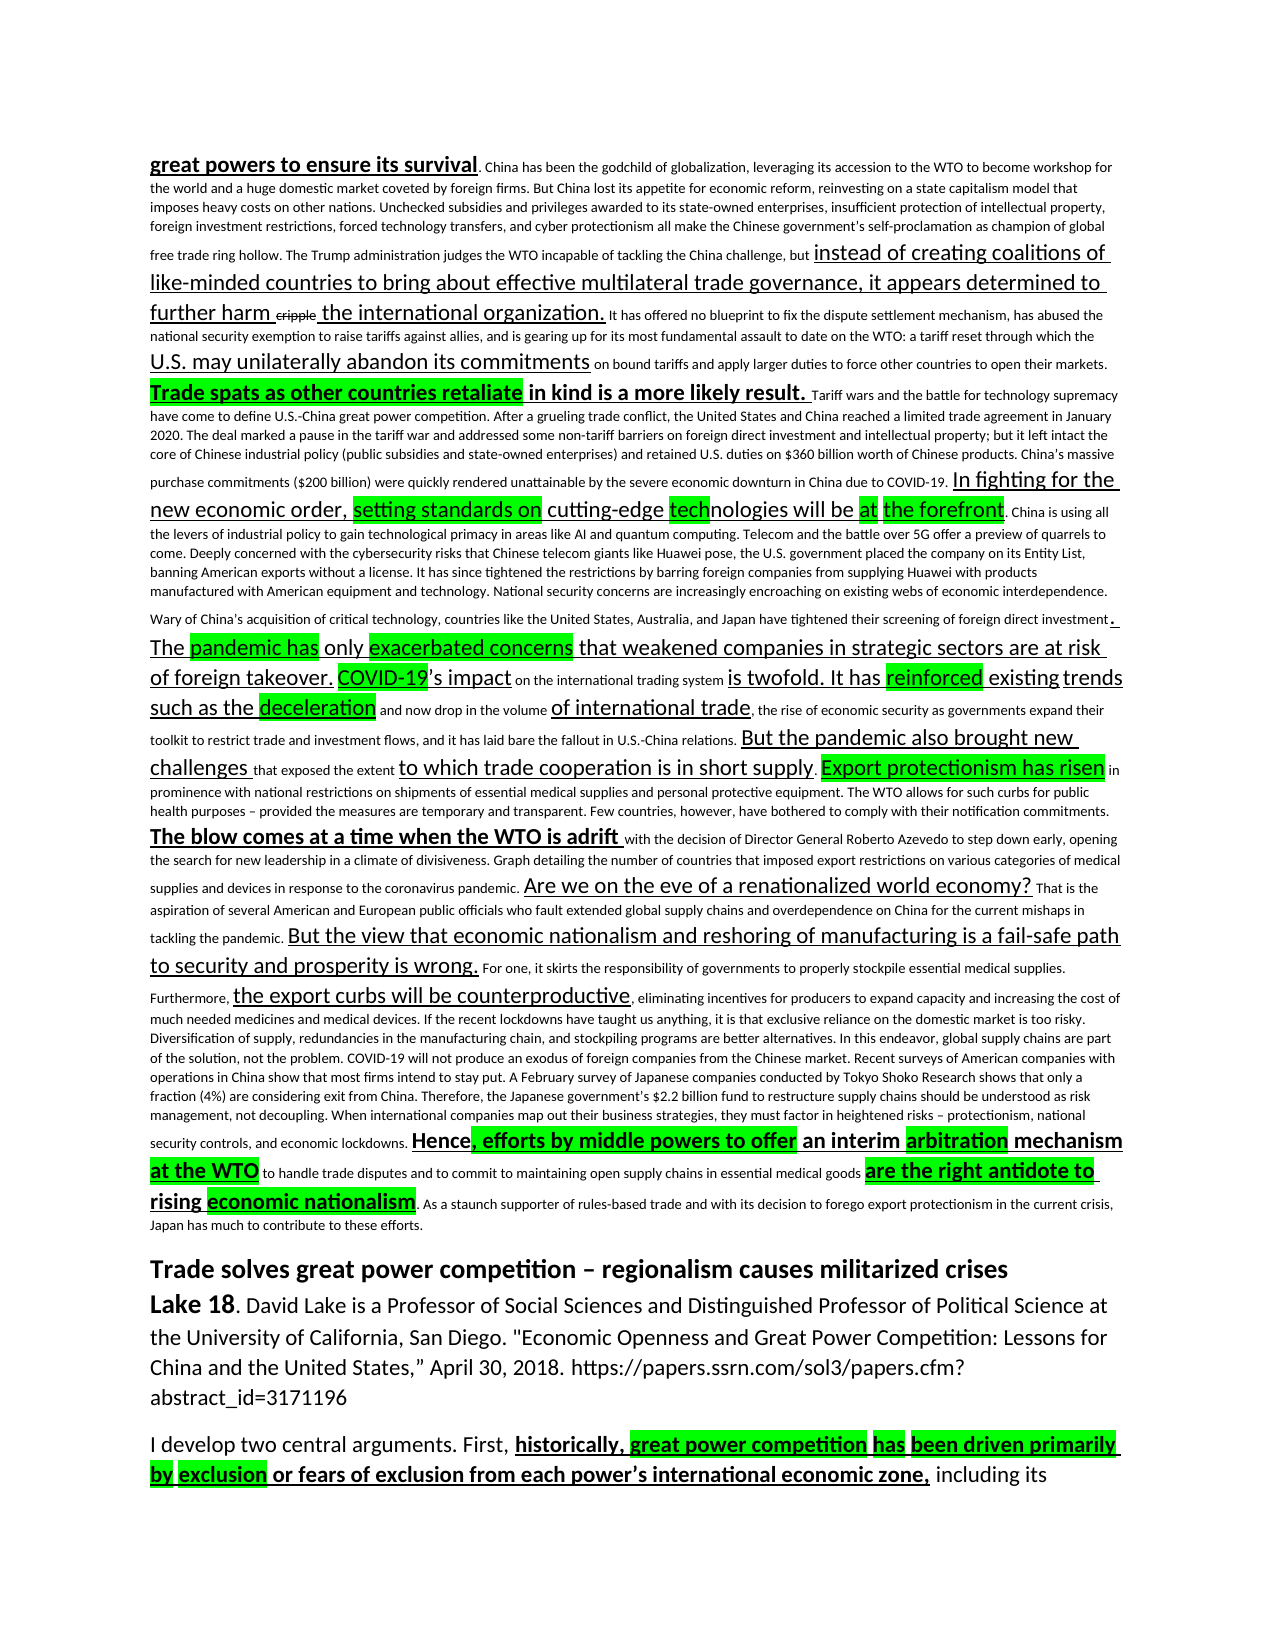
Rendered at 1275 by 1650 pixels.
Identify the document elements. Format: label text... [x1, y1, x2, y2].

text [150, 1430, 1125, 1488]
text Lake 18. David Lake is a Professor of Social Sciences and Distinguished Professor of Political Science at the University of California, San Diego. "Economic Openness and Great Power Competition: Lessons for China and the United States,” April 30, 2018. https://papers.ssrn.com/sol3/papers.cfm?abstract_id=3171196 [150, 1288, 1125, 1411]
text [150, 150, 1125, 1234]
subtitle Trade solves great power competition – regionalism causes militarized crises [150, 1252, 1125, 1285]
